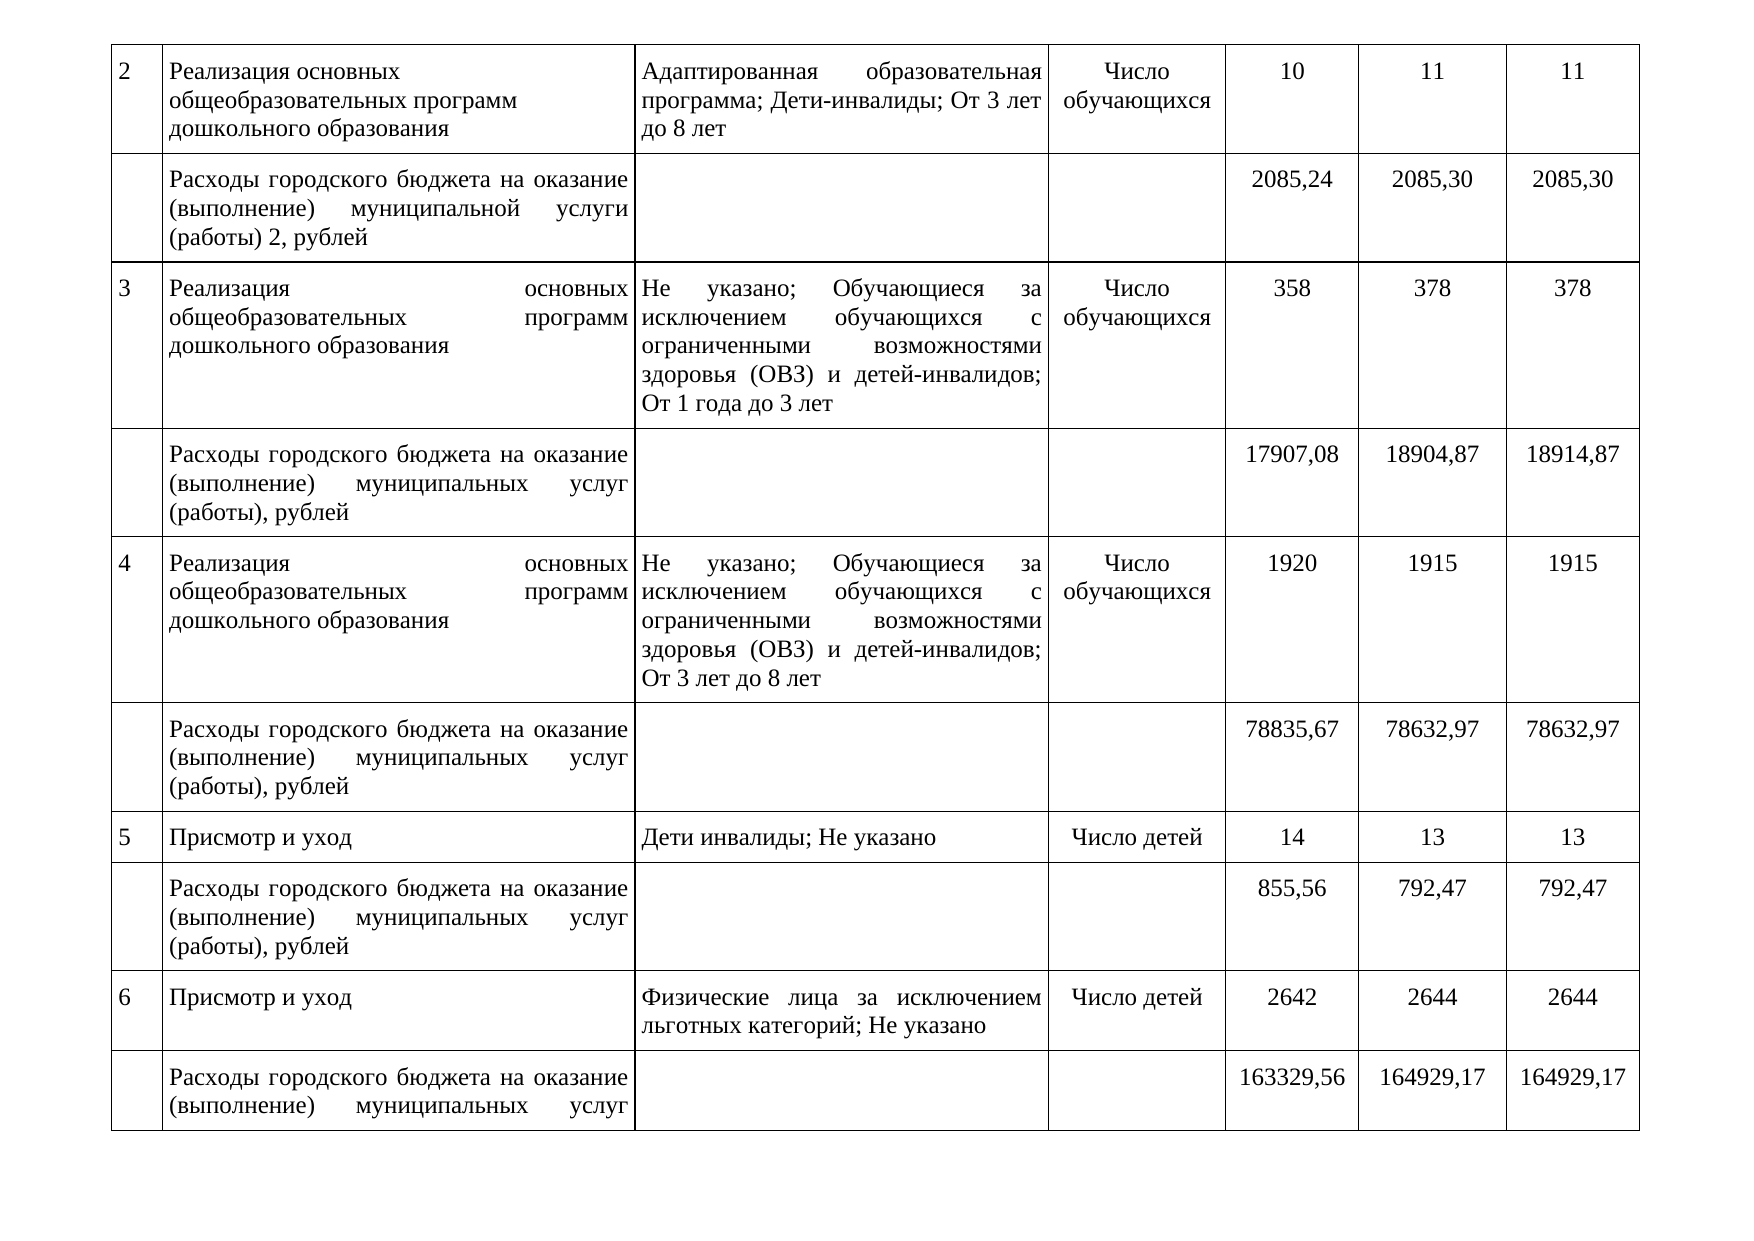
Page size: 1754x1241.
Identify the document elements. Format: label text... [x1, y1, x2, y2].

table_cell Расходы городского бюджета на оказание (выполнение) муниципальных услуг (работы), рублей [163, 429, 634, 536]
table_cell 10 [1226, 45, 1358, 153]
table_cell Не указано; Обучающиеся за исключением обучающихся с ограниченными возможностями здоровья (ОВЗ) и детей-инвалидов; От 1 года до 3 лет [636, 263, 1048, 427]
table_cell Присмотр и уход [163, 971, 634, 1050]
table_cell Число обучающихся [1049, 45, 1225, 153]
table_cell 358 [1226, 263, 1358, 427]
table_cell [636, 1051, 1048, 1130]
table_cell Реализация основных общеобразовательных программ дошкольного образования [163, 263, 634, 427]
table_cell Число обучающихся [1049, 537, 1225, 702]
table_cell Расходы городского бюджета на оказание (выполнение) муниципальных услуг (работы), рублей [163, 863, 634, 970]
table_cell 855,56 [1226, 863, 1358, 970]
table_cell [112, 863, 162, 970]
table_cell 163329,56 [1226, 1051, 1358, 1130]
table_cell [112, 1051, 162, 1130]
table_cell 3 [112, 263, 162, 427]
table_cell [1049, 703, 1225, 811]
table_cell 18904,87 [1359, 429, 1506, 536]
table_cell 378 [1507, 263, 1639, 427]
table_cell [636, 863, 1048, 970]
table_cell [112, 154, 162, 261]
table_cell [1049, 429, 1225, 536]
table_cell 164929,17 [1359, 1051, 1506, 1130]
table_cell 4 [112, 537, 162, 702]
table_cell Число детей [1049, 971, 1225, 1050]
table_cell 78632,97 [1359, 703, 1506, 811]
table_cell 2085,30 [1359, 154, 1506, 261]
table_cell Физические лица за исключением льготных категорий; Не указано [636, 971, 1048, 1050]
table_cell 11 [1507, 45, 1639, 153]
table_cell Расходы городского бюджета на оказание (выполнение) муниципальных услуг (работы), рублей [163, 703, 634, 811]
table_cell 6 [112, 971, 162, 1050]
table_cell Не указано; Обучающиеся за исключением обучающихся с ограниченными возможностями здоровья (ОВЗ) и детей-инвалидов; От 3 лет до 8 лет [636, 537, 1048, 702]
table_cell Адаптированная образовательная программа; Дети-инвалиды; От 3 лет до 8 лет [636, 45, 1048, 153]
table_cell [163, 45, 634, 153]
table_cell 2644 [1507, 971, 1639, 1050]
table_cell Дети инвалиды; Не указано [636, 812, 1048, 862]
table_cell Присмотр и уход [163, 812, 634, 862]
table_cell [636, 429, 1048, 536]
table_cell [636, 154, 1048, 261]
table_cell [1049, 154, 1225, 261]
table_cell 792,47 [1507, 863, 1639, 970]
table_cell [1049, 1051, 1225, 1130]
table_cell Число детей [1049, 812, 1225, 862]
table_cell 1920 [1226, 537, 1358, 702]
table_cell 2644 [1359, 971, 1506, 1050]
table_cell 378 [1359, 263, 1506, 427]
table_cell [163, 1051, 634, 1130]
table_cell Число обучающихся [1049, 263, 1225, 427]
table_cell 78632,97 [1507, 703, 1639, 811]
table_cell 2085,30 [1507, 154, 1639, 261]
table_cell 13 [1359, 812, 1506, 862]
table_cell 17907,08 [1226, 429, 1358, 536]
table_cell [636, 703, 1048, 811]
table_cell 2 [112, 45, 162, 153]
table_cell 1915 [1507, 537, 1639, 702]
table_cell 13 [1507, 812, 1639, 862]
table_cell 18914,87 [1507, 429, 1639, 536]
table_cell 5 [112, 812, 162, 862]
table_cell 2642 [1226, 971, 1358, 1050]
table_cell 11 [1359, 45, 1506, 153]
table_cell 164929,17 [1507, 1051, 1639, 1130]
table_cell Реализация основных общеобразовательных программ дошкольного образования [163, 537, 634, 702]
table_cell 792,47 [1359, 863, 1506, 970]
table_cell [112, 703, 162, 811]
table_cell 2085,24 [1226, 154, 1358, 261]
table_cell [112, 429, 162, 536]
table_cell [1049, 863, 1225, 970]
table_cell 1915 [1359, 537, 1506, 702]
table_cell Расходы городского бюджета на оказание (выполнение) муниципальной услуги (работы) 2, рублей [163, 154, 634, 261]
table_cell 14 [1226, 812, 1358, 862]
table_cell 78835,67 [1226, 703, 1358, 811]
